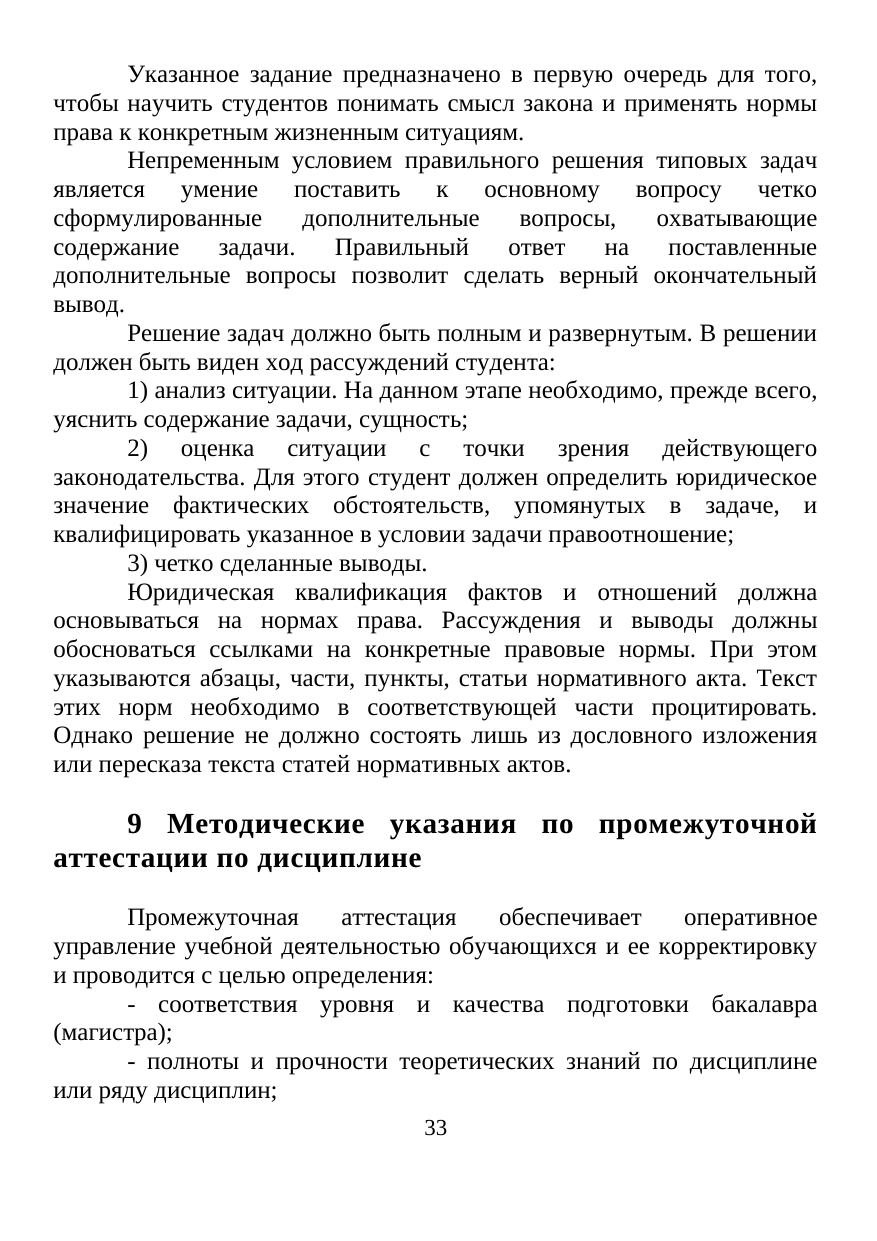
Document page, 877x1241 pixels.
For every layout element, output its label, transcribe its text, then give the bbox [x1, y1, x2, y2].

text Решение задач должно быть полным и развернутым. В решении должен быть виден ход рассуждений студента: [53, 318, 818, 375]
text 1) анализ ситуации. На данном этапе необходимо, прежде всего, уяснить содержание задачи, сущность; [53, 375, 818, 433]
text Указанное задание предназначено в первую очередь для того, чтобы научить студентов понимать смысл закона и применять нормы права к конкретным жизненным ситуациям. [53, 59, 818, 145]
text - полноты и прочности теоретических знаний по дисциплине или ряду дисциплин; [53, 1046, 818, 1104]
text Непременным условием правильного решения типовых задач является умение поставить к основному вопросу четко сформулированные дополнительные вопросы, охватывающие содержание задачи. Правильный ответ на поставленные дополнительные вопросы позволит сделать верный окончательный вывод. [53, 145, 818, 318]
text 9 Методические указания по промежуточной аттестации по дисциплине [53, 807, 818, 874]
text 3) четко сделанные выводы. [53, 548, 818, 577]
text - соответствия уровня и качества подготовки бакалавра (магистра); [53, 989, 818, 1046]
text Промежуточная аттестация обеспечивает оперативное управление учебной деятельностью обучающихся и ее корректировку и проводится с целью определения: [53, 902, 818, 989]
text Юридическая квалификация фактов и отношений должна основываться на нормах права. Рассуждения и выводы должны обосноваться ссылками на конкретные правовые нормы. При этом указываются абзацы, части, пункты, статьи нормативного акта. Текст этих норм необходимо в соответствующей части процитировать. Однако решение не должно состоять лишь из дословного изложения или пересказа текста статей нормативных актов. [53, 577, 818, 778]
text 2) оценка ситуации с точки зрения действующего законодательства. Для этого студент должен определить юридическое значение фактических обстоятельств, упомянутых в задаче, и квалифицировать указанное в условии задачи правоотношение; [53, 433, 818, 548]
